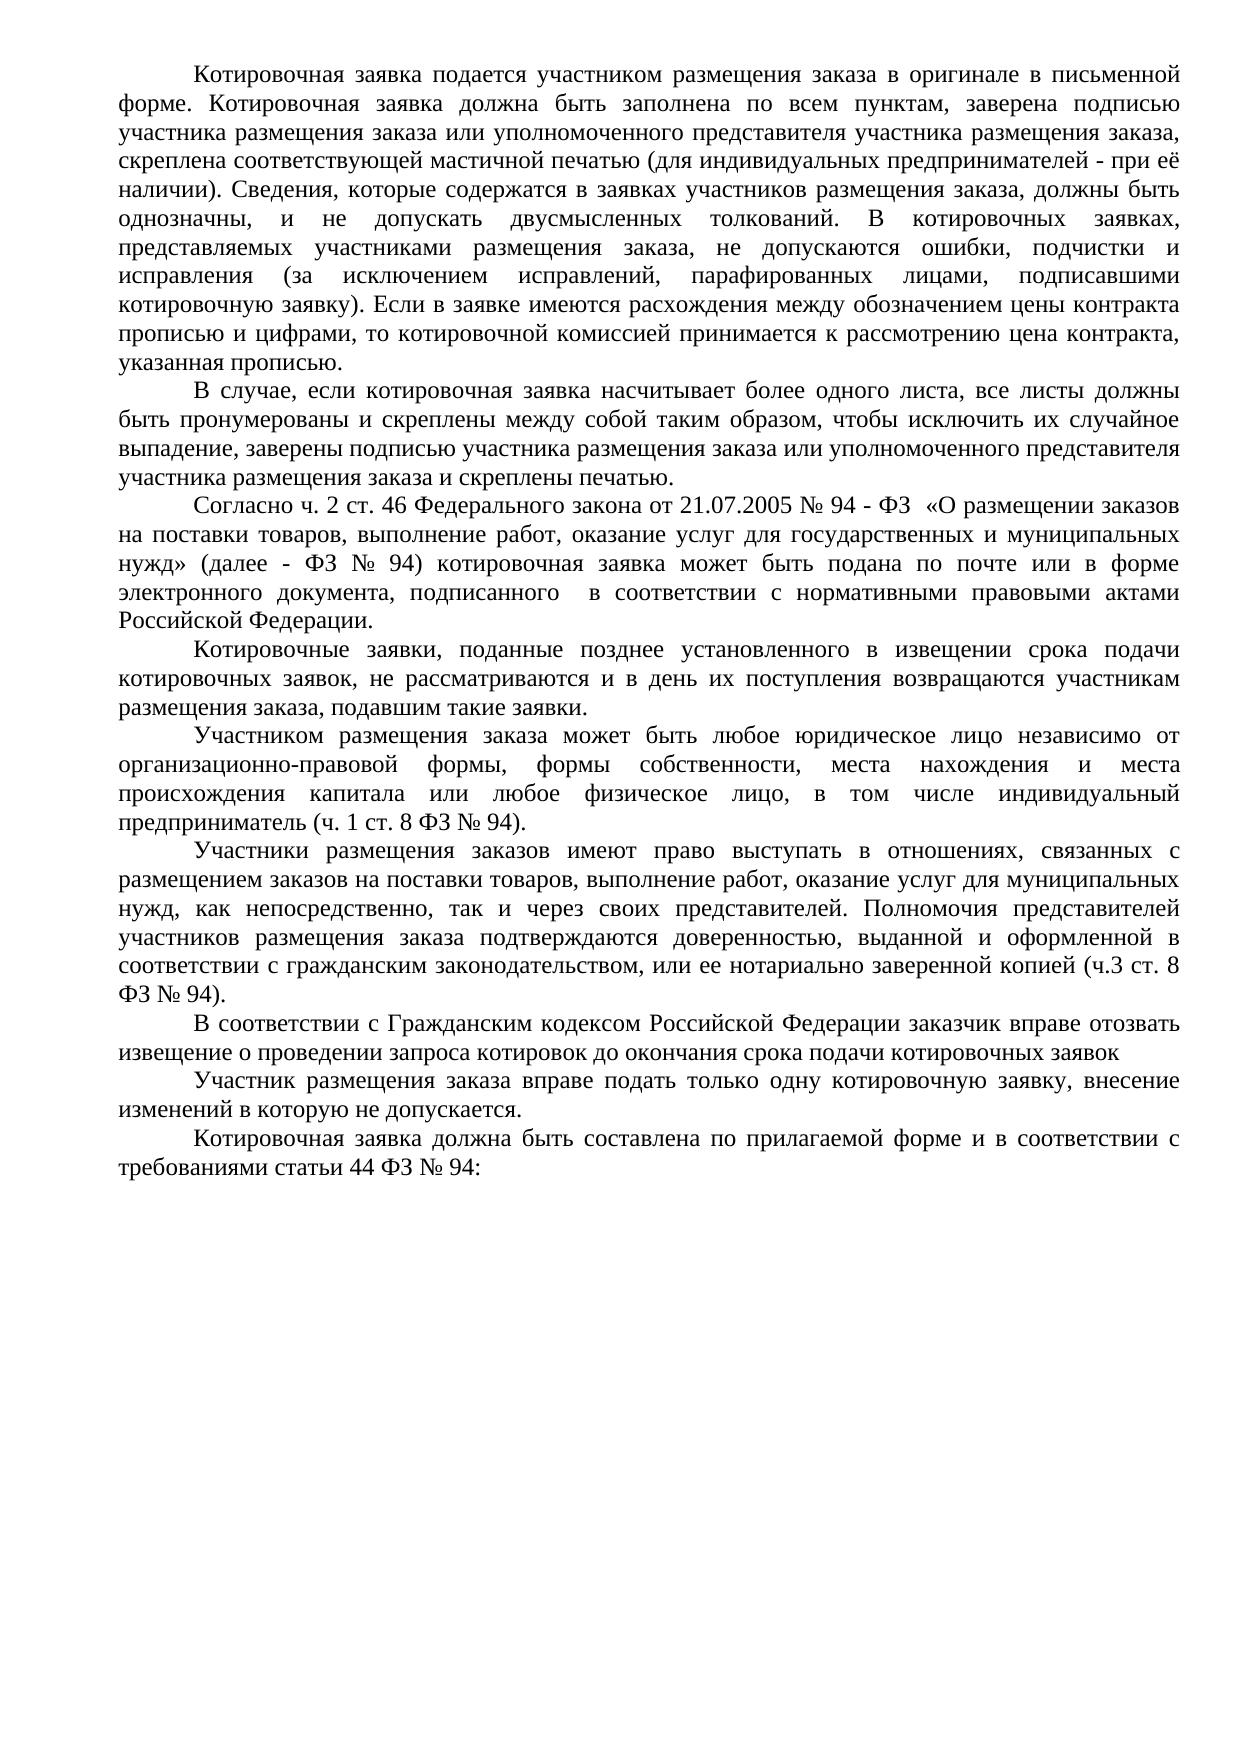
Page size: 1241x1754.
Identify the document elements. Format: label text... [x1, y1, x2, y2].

title Согласно ч. 2 ст. 46 Федерального закона от 21.07.2005 № 94 - ФЗ «О размещении заказов на поставки товаров, выполнение работ, оказание услуг для государственных и муниципальных нужд» (далее - ФЗ № 94) котировочная заявка может быть подана по почте или в форме электронного документа, подписанного в соответствии с нормативными правовыми актами Российской Федерации. [118, 490, 1181, 634]
text Участником размещения заказа может быть любое юридическое лицо независимо от организационно-правовой формы, формы собственности, места нахождения и места происхождения капитала или любое физическое лицо, в том числе индивидуальный предприниматель (ч. 1 ст. 8 ФЗ № 94). [118, 720, 1181, 835]
text Котировочная заявка подается участником размещения заказа в оригинале в письменной форме. Котировочная заявка должна быть заполнена по всем пунктам, заверена подписью участника размещения заказа или уполномоченного представителя участника размещения заказа, скреплена соответствующей мастичной печатью (для индивидуальных предпринимателей - при её наличии). Сведения, которые содержатся в заявках участников размещения заказа, должны быть однозначны, и не допускать двусмысленных толкований. В котировочных заявках, представляемых участниками размещения заказа, не допускаются ошибки, подчистки и исправления (за исключением исправлений, парафированных лицами, подписавшими котировочную заявку). Если в заявке имеются расхождения между обозначением цены контракта прописью и цифрами, то котировочной комиссией принимается к рассмотрению цена контракта, указанная прописью. [118, 59, 1181, 375]
title Котировочная заявка должна быть составлена по прилагаемой форме и в соответствии с требованиями статьи 44 ФЗ № 94: [118, 1123, 1181, 1180]
text Участники размещения заказов имеют право выступать в отношениях, связанных с размещением заказов на поставки товаров, выполнение работ, оказание услуг для муниципальных нужд, как непосредственно, так и через своих представителей. Полномочия представителей участников размещения заказа подтверждаются доверенностью, выданной и оформленной в соответствии с гражданским законодательством, или ее нотариально заверенной копией (ч.3 ст. 8 ФЗ № 94). [118, 835, 1181, 1008]
title В соответствии с Гражданским кодексом Российской Федерации заказчик вправе отозвать извещение о проведении запроса котировок до окончания срока подачи котировочных заявок [118, 1008, 1181, 1065]
title Котировочные заявки, поданные позднее установленного в извещении срока подачи котировочных заявок, не рассматриваются и в день их поступления возвращаются участникам размещения заказа, подавшим такие заявки. [118, 634, 1181, 720]
text В случае, если котировочная заявка насчитывает более одного листа, все листы должны быть пронумерованы и скреплены между собой таким образом, чтобы исключить их случайное выпадение, заверены подписью участника размещения заказа или уполномоченного представителя участника размещения заказа и скреплены печатью. [118, 375, 1181, 490]
title Участник размещения заказа вправе подать только одну котировочную заявку, внесение изменений в которую не допускается. [118, 1065, 1181, 1123]
